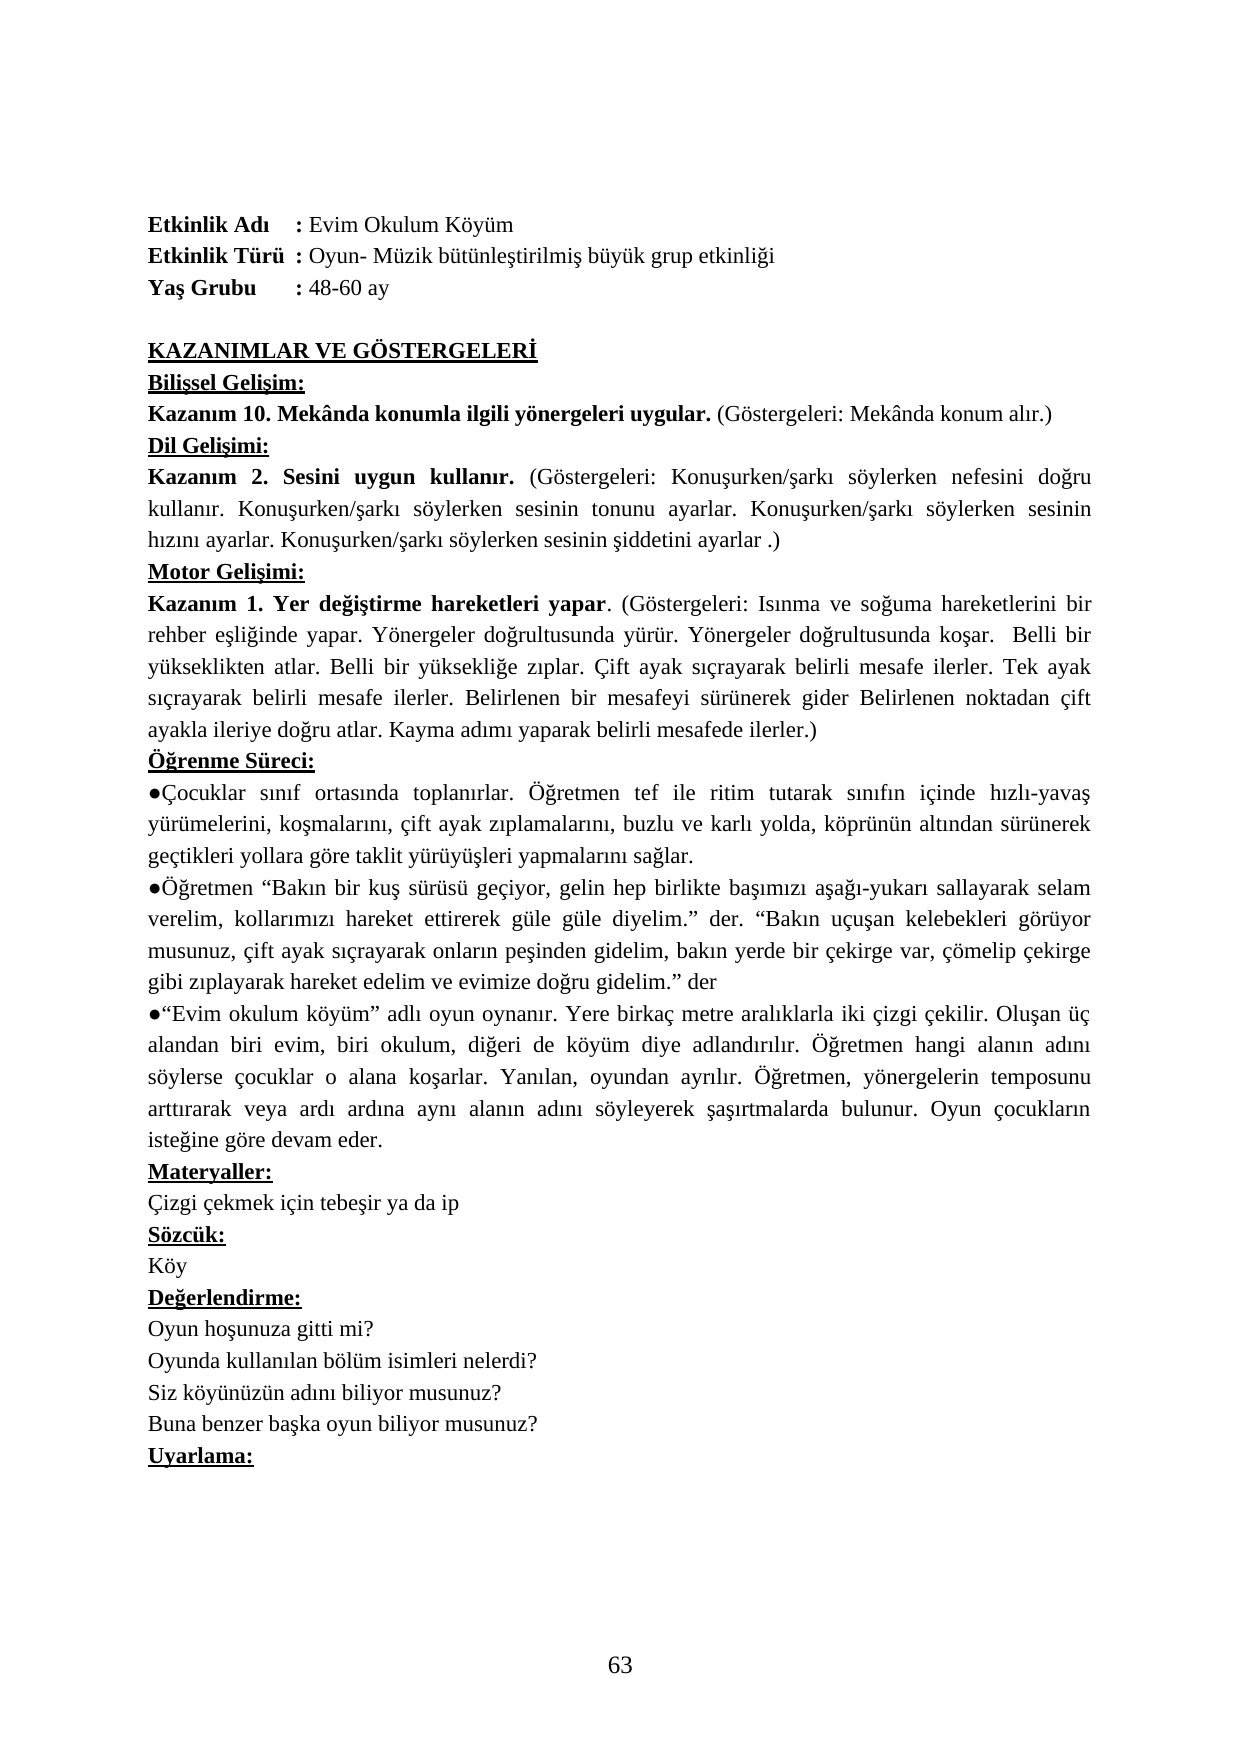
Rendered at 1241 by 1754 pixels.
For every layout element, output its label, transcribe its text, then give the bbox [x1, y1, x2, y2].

text Oyunda kullanılan bölüm isimleri nelerdi? [148, 1347, 1092, 1373]
text Uyarlama: [148, 1442, 1092, 1468]
text Öğrenme Süreci: [148, 747, 1092, 774]
text Kazanım 10. Mekânda konumla ilgili yönergeleri uygular. (Göstergeleri: Mekânda konum alır.) [148, 400, 1092, 427]
text KAZANIMLAR VE GÖSTERGELERİ [148, 337, 1092, 363]
text Yaş Grubu : 48-60 ay [148, 274, 1092, 300]
text Motor Gelişimi: [148, 558, 1092, 584]
text ●Çocuklar sınıf ortasında toplanırlar. Öğretmen tef ile ritim tutarak sınıfın içinde hızlı-yavaş yürümelerini, koşmalarını, çift ayak zıplamalarını, buzlu ve karlı yolda, köprünün altından sürünerek geçtikleri yollara göre taklit yürüyüşleri yapmalarını sağlar. [148, 779, 1092, 868]
text Değerlendirme: [148, 1284, 1092, 1310]
text Kazanım 2. Sesini uygun kullanır. (Göstergeleri: Konuşurken/şarkı söylerken nefesini doğru kullanır. Konuşurken/şarkı söylerken sesinin tonunu ayarlar. Konuşurken/şarkı söylerken sesinin hızını ayarlar. Konuşurken/şarkı söylerken sesinin şiddetini ayarlar .) [148, 463, 1092, 553]
text Etkinlik Türü : Oyun- Müzik bütünleştirilmiş büyük grup etkinliği [148, 242, 1092, 269]
text Çizgi çekmek için tebeşir ya da ip [148, 1189, 1092, 1216]
text Sözcük: [148, 1221, 1092, 1247]
text Etkinlik Adı : Evim Okulum Köyüm [148, 211, 1092, 237]
text Buna benzer başka oyun biliyor musunuz? [148, 1410, 1092, 1437]
text Siz köyünüzün adını biliyor musunuz? [148, 1379, 1092, 1405]
text Bilişsel Gelişim: [148, 369, 1092, 395]
text ●“Evim okulum köyüm” adlı oyun oynanır. Yere birkaç metre aralıklarla iki çizgi çekilir. Oluşan üç alandan biri evim, biri okulum, diğeri de köyüm diye adlandırılır. Öğretmen hangi alanın adını söylerse çocuklar o alana koşarlar. Yanılan, oyundan ayrılır. Öğretmen, yönergelerin temposunu arttırarak veya ardı ardına aynı alanın adını söyleyerek şaşırtmalarda bulunur. Oyun çocukların isteğine göre devam eder. [148, 1000, 1092, 1152]
text Materyaller: [148, 1158, 1092, 1184]
text Oyun hoşunuza gitti mi? [148, 1316, 1092, 1342]
text Dil Gelişimi: [148, 432, 1092, 458]
text Köy [148, 1252, 1092, 1279]
text Kazanım 1. Yer değiştirme hareketleri yapar. (Göstergeleri: Isınma ve soğuma hareketlerini bir rehber eşliğinde yapar. Yönergeler doğrultusunda yürür. Yönergeler doğrultusunda koşar. Belli bir yükseklikten atlar. Belli bir yüksekliğe zıplar. Çift ayak sıçrayarak belirli mesafe ilerler. Tek ayak sıçrayarak belirli mesafe ilerler. Belirlenen bir mesafeyi sürünerek gider Belirlenen noktadan çift ayakla ileriye doğru atlar. Kayma adımı yaparak belirli mesafede ilerler.) [148, 589, 1092, 742]
text ●Öğretmen “Bakın bir kuş sürüsü geçiyor, gelin hep birlikte başımızı aşağı-yukarı sallayarak selam verelim, kollarımızı hareket ettirerek güle güle diyelim.” der. “Bakın uçuşan kelebekleri görüyor musunuz, çift ayak sıçrayarak onların peşinden gidelim, bakın yerde bir çekirge var, çömelip çekirge gibi zıplayarak hareket edelim ve evimize doğru gidelim.” der [148, 874, 1092, 995]
